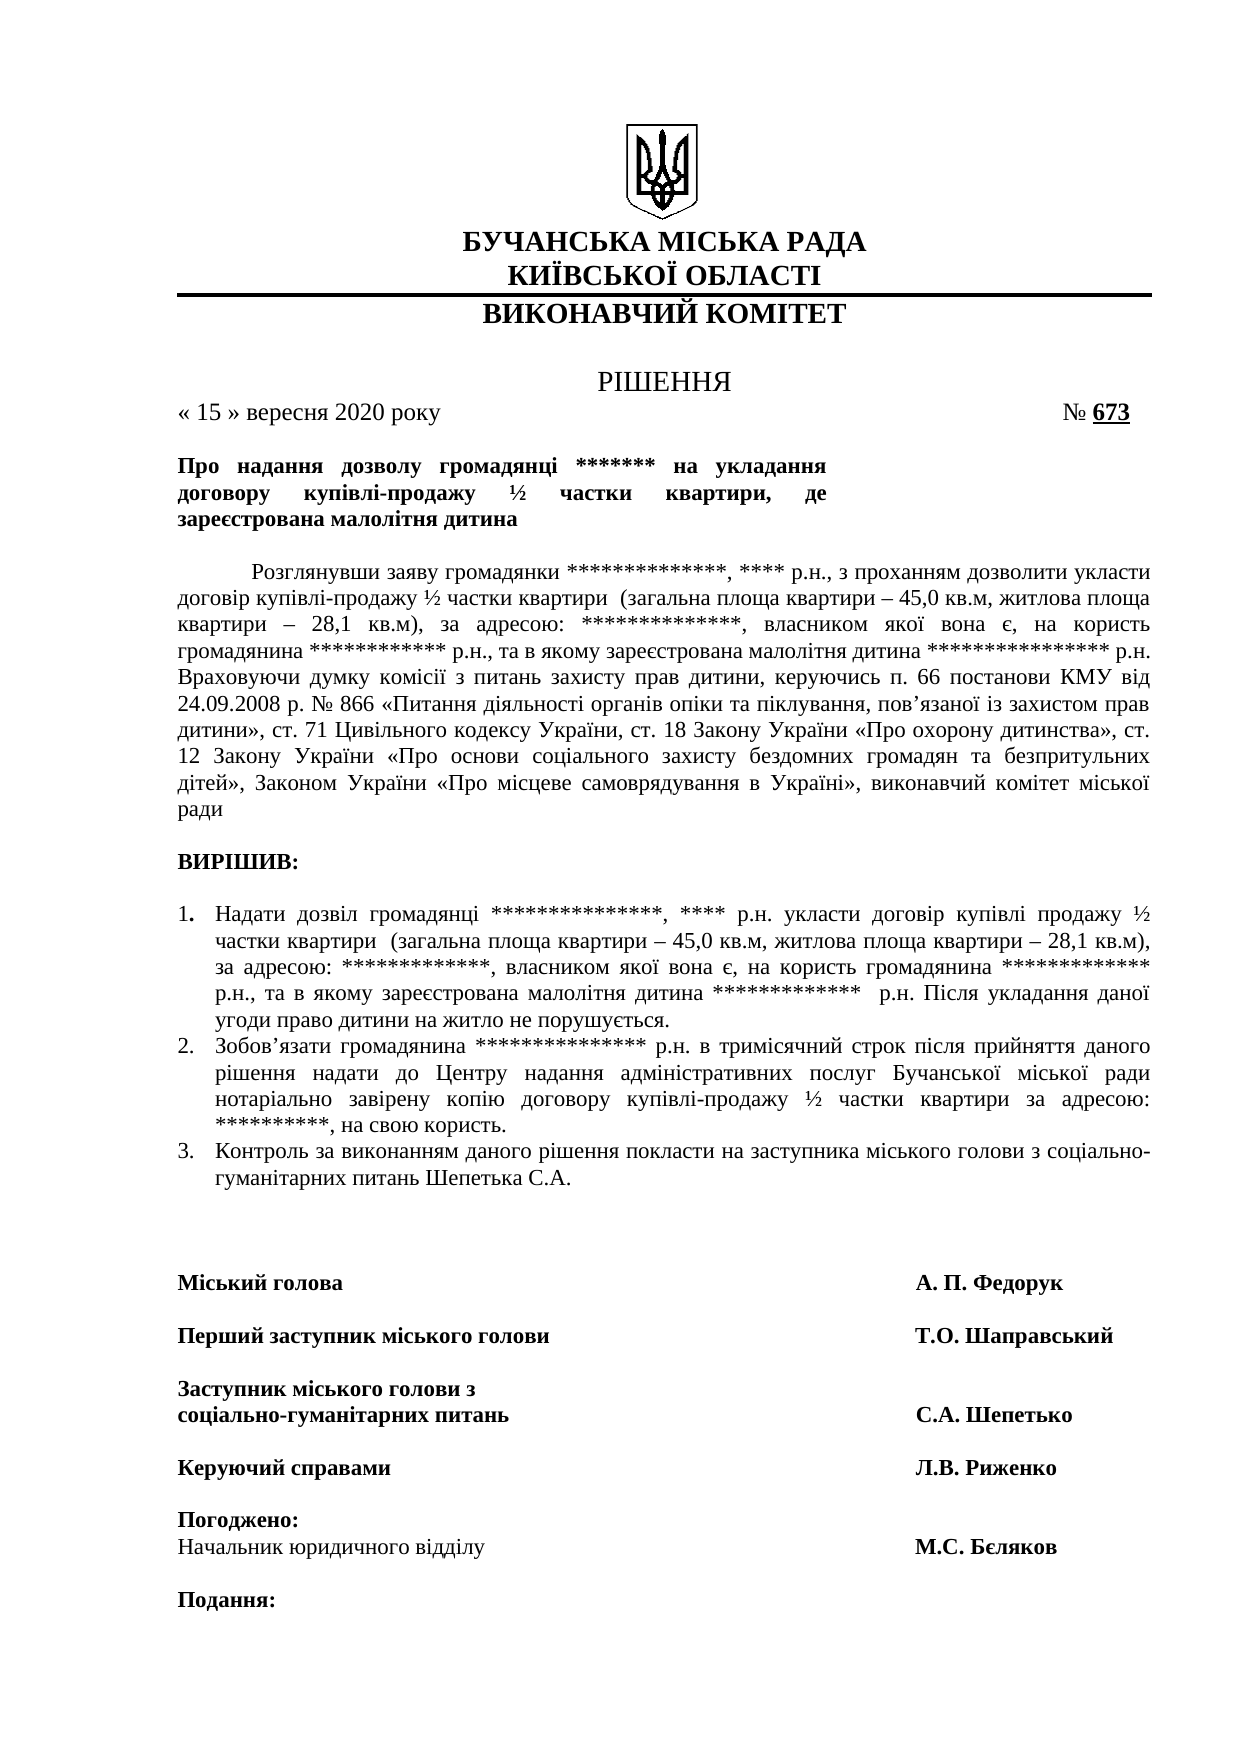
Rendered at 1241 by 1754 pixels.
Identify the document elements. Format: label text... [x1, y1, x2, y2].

text соціально-гуманітарних питань С.А. Шепетько [177, 1401, 1152, 1427]
text РІШЕННЯ [177, 364, 1152, 397]
text Про надання дозволу громадянці ******* на укладання договору купівлі-продажу ½ частки квартири, де зареєстрована малолітня дитина [177, 452, 827, 531]
text ВИРІШИВ: [177, 848, 1152, 874]
text Заступник міського голови з [177, 1375, 1152, 1401]
text Перший заступник міського голови Т.О. Шаправський [177, 1322, 1152, 1348]
text Керуючий справами Л.В. Риженко [177, 1454, 1152, 1480]
text Міський голова А. П. Федорук [177, 1269, 1152, 1296]
text Погоджено: [177, 1507, 1152, 1533]
text Подання: [177, 1586, 1152, 1612]
text « 15 » вересня 2020 року № 673 [177, 397, 1152, 426]
text Розглянувши заяву громадянки **************, **** р.н., з проханням дозволити укласти договір купівлі-продажу ½ частки квартири (загальна площа квартири – 45,0 кв.м, житлова площа квартири – 28,1 кв.м), за адресою: **************, власником якої вона є, на користь громадянина ************ р.н., та в якому зареєстрована малолітня дитина **************** р.н. Враховуючи думку комісії з питань захисту прав дитини, керуючись п. 66 постанови КМУ від 24.09.2008 р. № 866 «Питання діяльності органів опіки та піклування, пов’язаної із захистом прав дитини», ст. 71 Цивільного кодексу України, ст. 18 Закону України «Про охорону дитинства», ст. 12 Закону України «Про основи соціального захисту бездомних громадян та безпритульних дітей», Законом України «Про місцеве самоврядування в Україні», виконавчий комітет міської ради [177, 558, 1152, 821]
text 2. Зобов’язати громадянина *************** р.н. в тримісячний строк після прийняття даного рішення надати до Центру надання адміністративних послуг Бучанської міської ради нотаріально завірену копію договору купівлі-продажу ½ частки квартири за адресою: **********, на свою користь. [177, 1032, 1152, 1138]
text Начальник юридичного відділу М.С. Бєляков [177, 1533, 1152, 1559]
text 1. Надати дозвіл громадянці ***************, **** р.н. укласти договір купівлі продажу ½ частки квартири (загальна площа квартири – 45,0 кв.м, житлова площа квартири – 28,1 кв.м), за адресою: *************, власником якої вона є, на користь громадянина ************* р.н., та в якому зареєстрована малолітня дитина ************* р.н. Після укладання даної угоди право дитини на житло не порушується. [177, 900, 1152, 1032]
text 3. Контроль за виконанням даного рішення покласти на заступника міського голови з соціально-гуманітарних питань Шепетька С.А. [177, 1138, 1152, 1190]
text БУЧАНСЬКА МІСЬКА РАДА [177, 224, 1152, 258]
text КИЇВСЬКОЇ ОБЛАСТІ [177, 258, 1152, 293]
text ВИКОНАВЧИЙ КОМІТЕТ [177, 297, 1152, 330]
